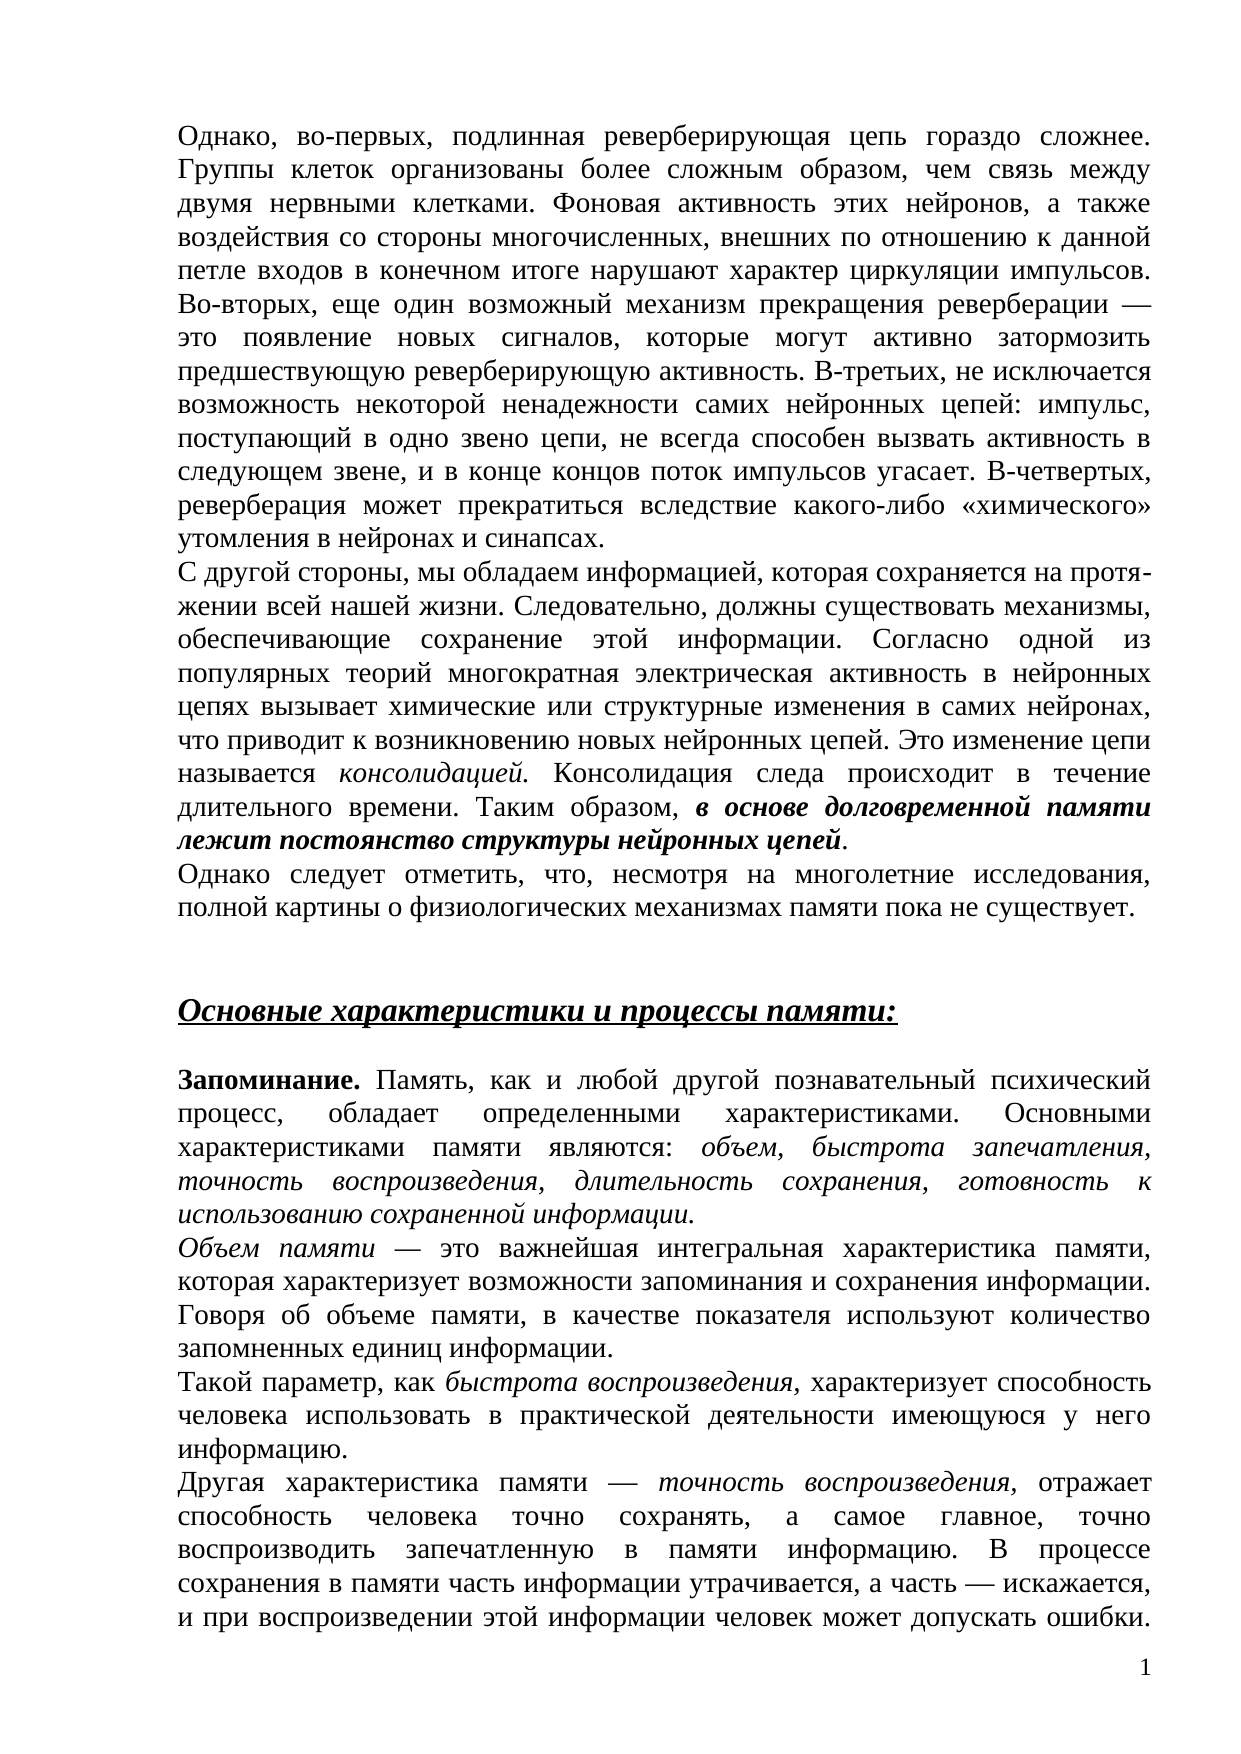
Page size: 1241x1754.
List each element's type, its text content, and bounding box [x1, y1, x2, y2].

text Однако, во-первых, подлинная реверберирующая цепь гораздо сложнее. Группы клеток организованы более сложным образом, чем связь между двумя нервными клетками. Фоновая активность этих нейронов, а также воздействия со стороны многочисленных, внешних по отношению к данной петле входов в конечном итоге нарушают характер циркуляции импульсов. Во-вторых, еще один возможный механизм прекращения реверберации — это появление новых сигналов, которые могут активно затормозить предшествующую реверберирующую активность. В-третьих, не исключается возможность некоторой ненадежности самих нейронных цепей: импульс, поступающий в одно звено цепи, не всегда способен вызвать активность в следующем звене, и в конце концов поток импульсов угасает. В-четвертых, реверберация может прекратиться вследствие какого-либо «химического» утомления в нейронах и синапсах. [177, 118, 1152, 554]
text Запоминание. Память, как и любой другой познавательный психический процесс, обладает определенными характеристиками. Основными характеристиками памяти являются: объем, быстрота запечатления, точность воспроизведения, длительность сохранения, готовность к использованию сохраненной информации. [177, 1062, 1152, 1230]
text Основные характеристики и процессы памяти: [177, 990, 1152, 1028]
text С другой стороны, мы обладаем информацией, которая сохраняется на протяжении всей нашей жизни. Следовательно, должны существовать механизмы, обеспечивающие сохранение этой информации. Согласно одной из популярных теорий многократная электрическая активность в нейронных цепях вызывает химические или структурные изменения в самих нейронах, что приводит к возникновению новых нейронных цепей. Это изменение цепи называется консолидацией. Консолидация следа происходит в течение длительного времени. Таким образом, в основе долговременной памяти лежит постоянство структуры нейронных цепей. [177, 554, 1152, 856]
text Объем памяти — это важнейшая интегральная характеристика памяти, которая характеризует возможности запоминания и сохранения информации. Говоря об объеме памяти, в качестве показателя используют количество запомненных единиц информации. [177, 1230, 1152, 1364]
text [177, 1464, 1152, 1632]
text Однако следует отметить, что, несмотря на многолетние исследования, полной картины о физиологических механизмах памяти пока не существует. [177, 856, 1152, 923]
text Такой параметр, как быстрота воспроизведения, характеризует способность человека использовать в практической деятельности имеющуюся у него информацию. [177, 1364, 1152, 1464]
